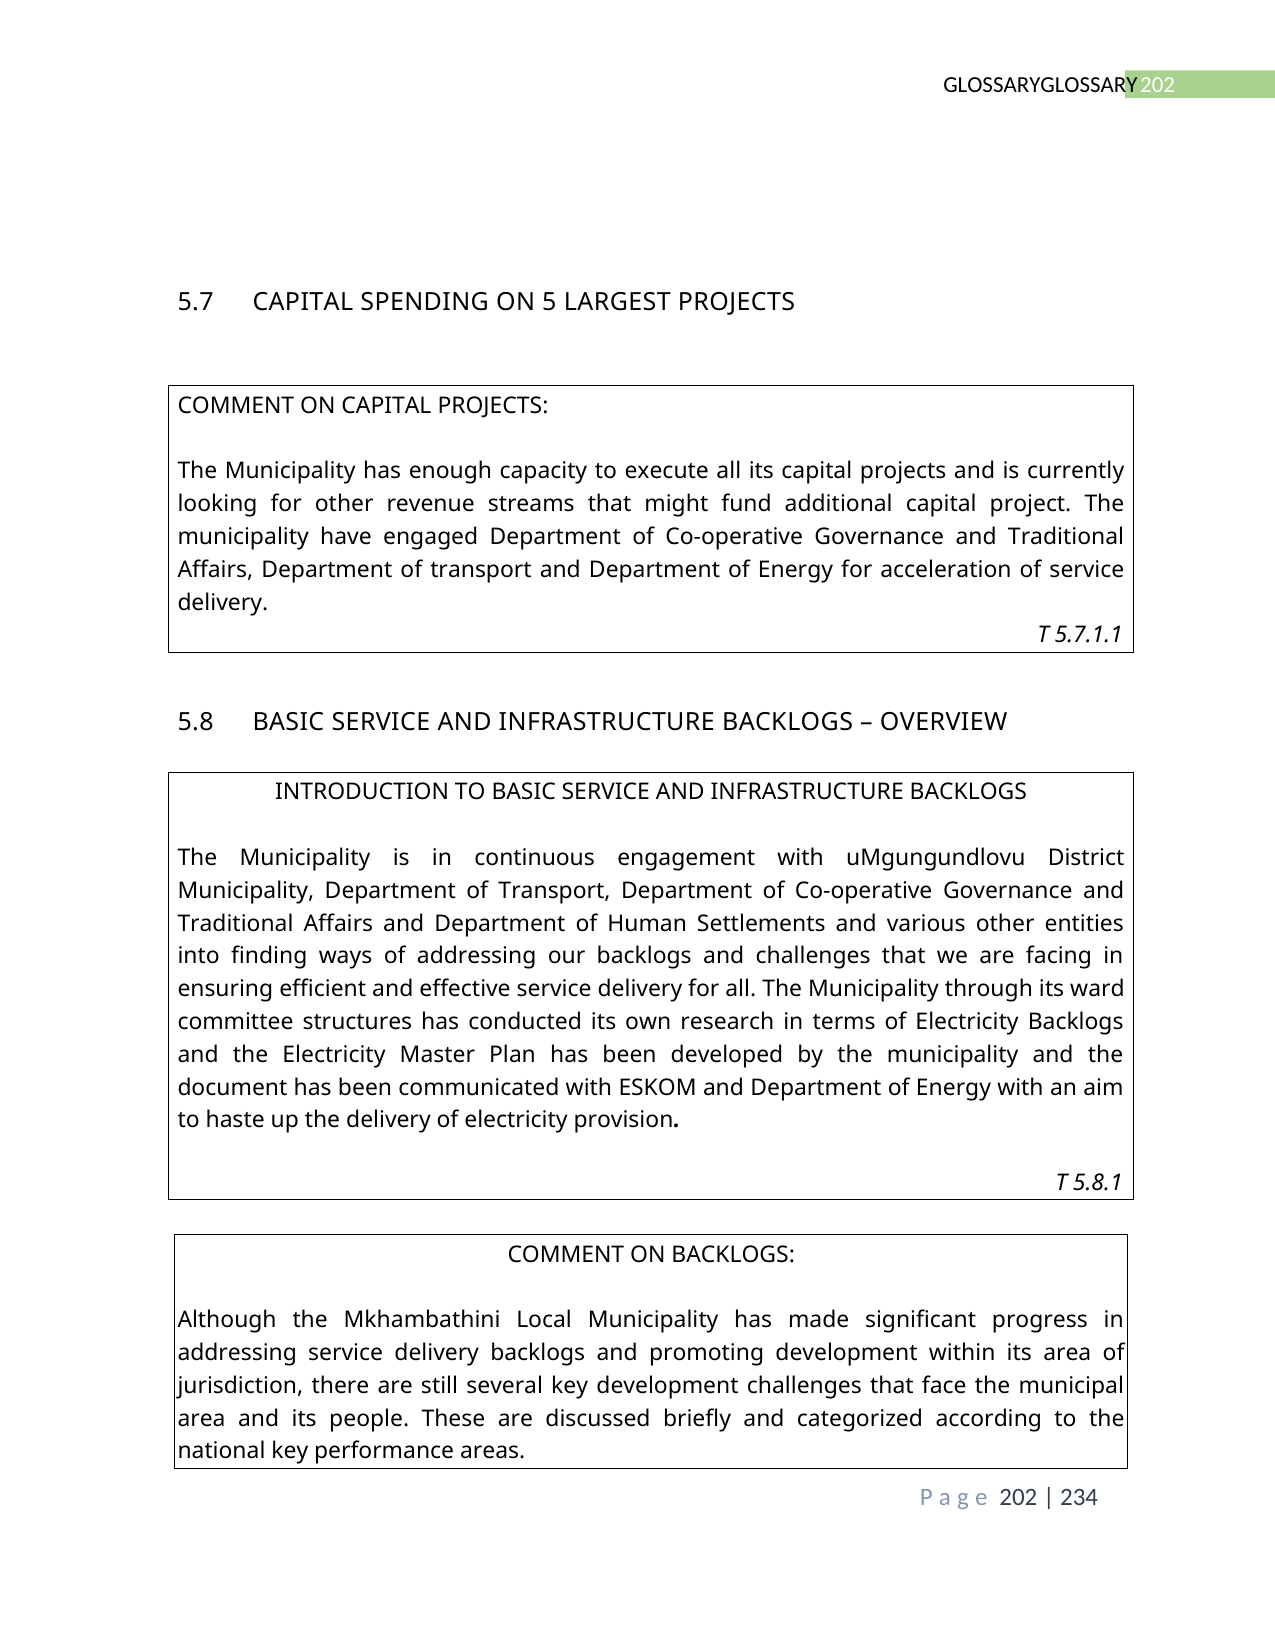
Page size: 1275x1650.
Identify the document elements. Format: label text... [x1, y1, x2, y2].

text INTRODUCTION TO BASIC SERVICE AND INFRASTRUCTURE BACKLOGS [169, 773, 1133, 807]
text The Municipality has enough capacity to execute all its capital projects and is currently looking for other revenue streams that might fund additional capital project. The municipality have engaged Department of Co-operative Governance and Traditional Affairs, Department of transport and Department of Energy for acceleration of service delivery. [169, 451, 1133, 615]
text COMMENT ON CAPITAL PROJECTS: [169, 386, 1133, 420]
subtitle 5.8 BASIC SERVICE AND INFRASTRUCTURE BACKLOGS – OVERVIEW [177, 704, 1125, 738]
text The Municipality is in continuous engagement with uMgungundlovu District Municipality, Department of Transport, Department of Co-operative Governance and Traditional Affairs and Department of Human Settlements and various other entities into finding ways of addressing our backlogs and challenges that we are facing in ensuring efficient and effective service delivery for all. The Municipality through its ward committee structures has conducted its own research in terms of Electricity Backlogs and the Electricity Master Plan has been developed by the municipality and the document has been communicated with ESKOM and Department of Energy with an aim to haste up the delivery of electricity provision. [169, 838, 1133, 1135]
text Although the Mkhambathini Local Municipality has made significant progress in addressing service delivery backlogs and promoting development within its area of jurisdiction, there are still several key development challenges that face the municipal area and its people. These are discussed briefly and categorized according to the national key performance areas. [175, 1300, 1127, 1468]
text COMMENT ON BACKLOGS: [175, 1235, 1127, 1269]
subtitle 5.7 CAPITAL SPENDING ON 5 LARGEST PROJECTS [177, 284, 1125, 318]
text T 5.7.1.1 [169, 615, 1133, 652]
text T 5.8.1 [169, 1162, 1133, 1199]
